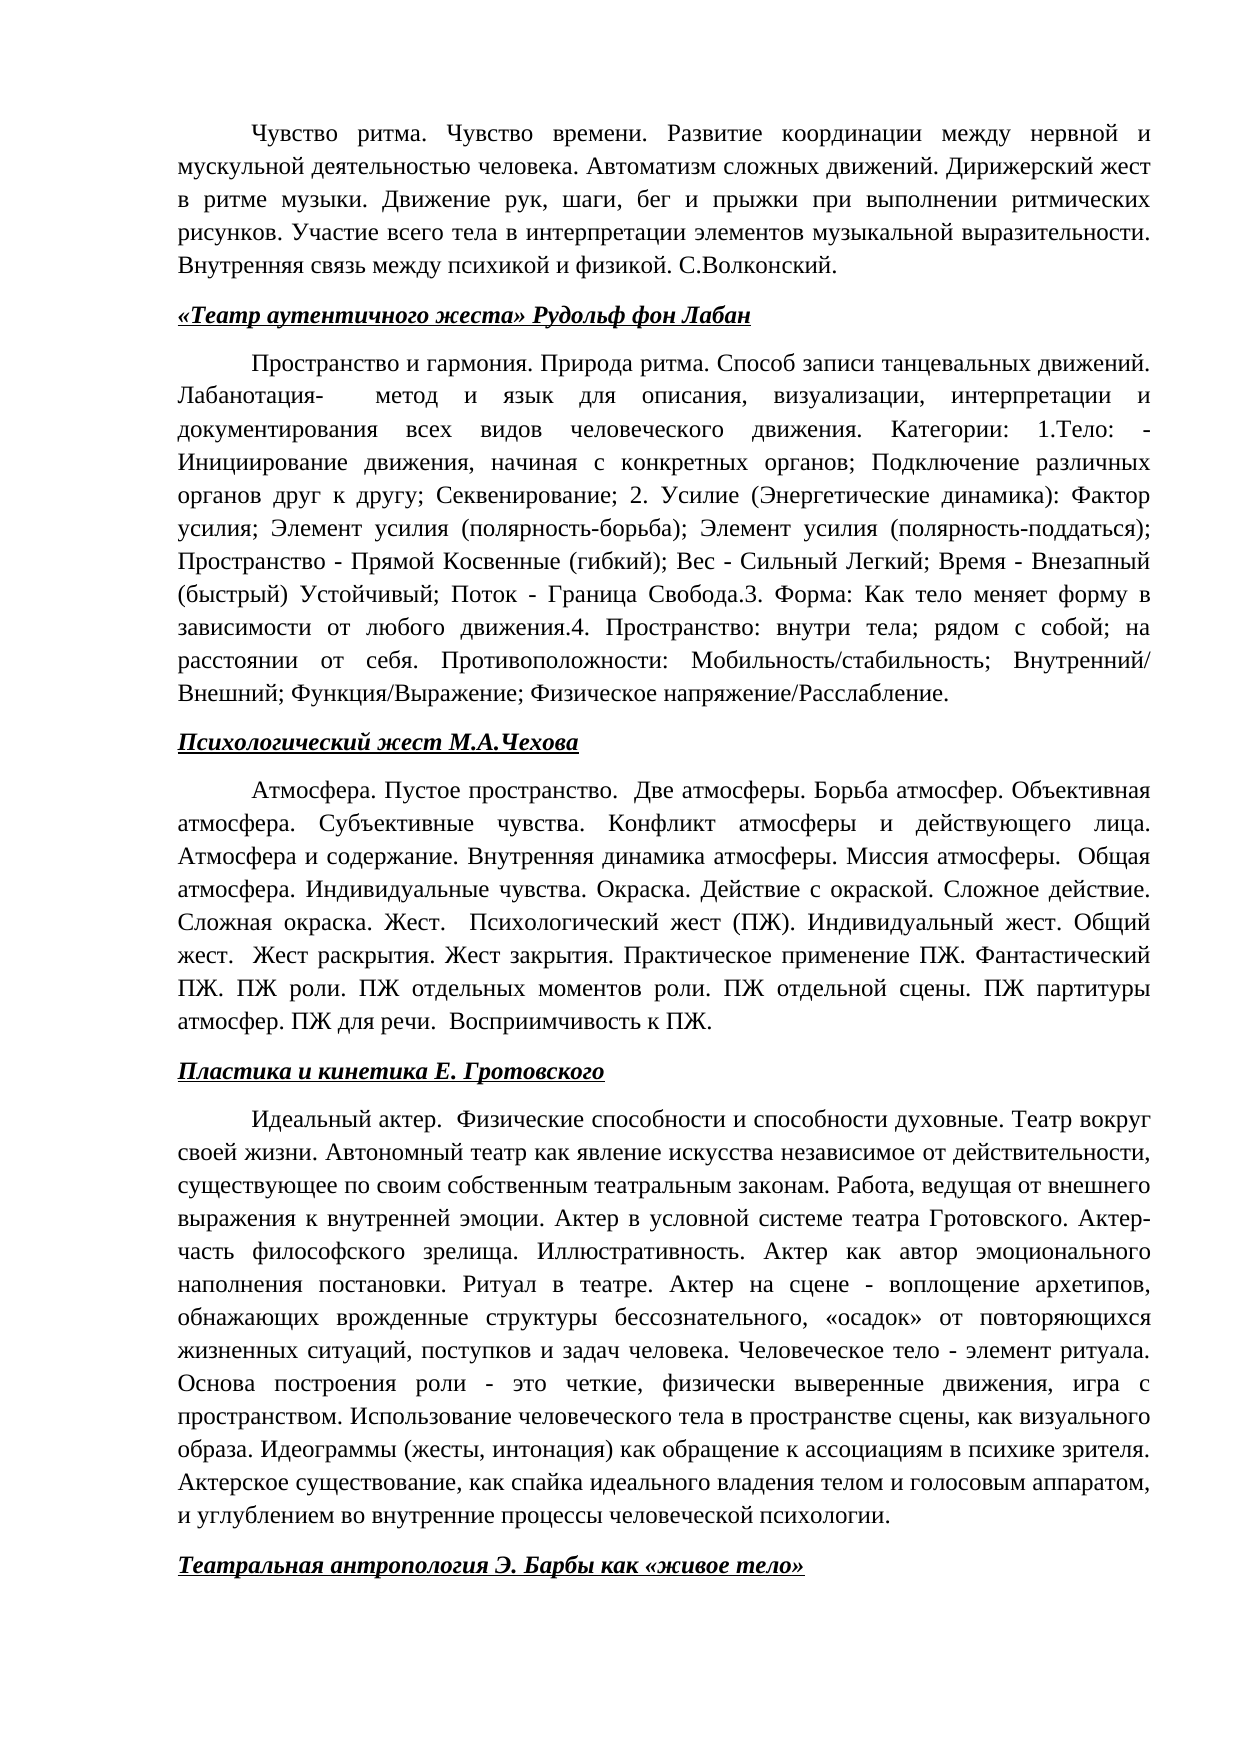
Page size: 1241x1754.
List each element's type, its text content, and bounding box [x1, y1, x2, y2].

text Пространство и гармония. Природа ритма. Способ записи танцевальных движений. Лабанотация- метод и язык для описания, визуализации, интерпретации и документирования всех видов человеческого движения. Категории: 1.Тело: - Инициирование движения, начиная с конкретных органов; Подключение различных органов друг к другу; Секвенирование; 2. Усилие (Энергетические динамика): Фактор усилия; Элемент усилия (полярность-борьба); Элемент усилия (полярность-поддаться); Пространство - Прямой Косвенные (гибкий); Вес - Сильный Легкий; Время - Внезапный (быстрый) Устойчивый; Поток - Граница Свобода.3. Форма: Как тело меняет форму в зависимости от любого движения.4. Пространство: внутри тела; рядом с собой; на расстоянии от себя. Противоположности: Мобильность/стабильность; Внутренний/ Внешний; Функция/Выражение; Физическое напряжение/Расслабление. [177, 348, 1152, 707]
text Атмосфера. Пустое пространство. Две атмосферы. Борьба атмосфер. Объективная атмосфера. Субъективные чувства. Конфликт атмосферы и действующего лица. Атмосфера и содержание. Внутренняя динамика атмосферы. Миссия атмосферы. Общая атмосфера. Индивидуальные чувства. Окраска. Действие с окраской. Сложное действие. Сложная окраска. Жест. Психологический жест (ПЖ). Индивидуальный жест. Общий жест. Жест раскрытия. Жест закрытия. Практическое применение ПЖ. Фантастический ПЖ. ПЖ роли. ПЖ отдельных моментов роли. ПЖ отдельной сцены. ПЖ партитуры атмосфер. ПЖ для речи. Восприимчивость к ПЖ. [177, 775, 1152, 1035]
text Пластика и кинетика Е. Гротовского [177, 1056, 1152, 1085]
text Идеальный актер. Физические способности и способности духовные. Театр вокруг своей жизни. Автономный театр как явление искусства независимое от действительности, существующее по своим собственным театральным законам. Работа, ведущая от внешнего выражения к внутренней эмоции. Актер в условной системе театра Гротовского. Актер- часть философского зрелища. Иллюстративность. Актер как автор эмоционального наполнения постановки. Ритуал в театре. Актер на сцене - воплощение архетипов, обнажающих врожденные структуры бессознательного, «осадок» от повторяющихся жизненных ситуаций, поступков и задач человека. Человеческое тело - элемент ритуала. Основа построения роли - это четкие, физически выверенные движения, игра с пространством. Использование человеческого тела в пространстве сцены, как визуального образа. Идеограммы (жесты, интонация) как обращение к ассоциациям в психике зрителя. Актерское существование, как спайка идеального владения телом и голосовым аппаратом, и углублением во внутренние процессы человеческой психологии. [177, 1104, 1152, 1529]
text Психологический жест М.А.Чехова [177, 727, 1152, 756]
text «Театр аутентичного жеста» Рудольф фон Лабан [177, 300, 1152, 329]
text Театральная антропология Э. Барбы как «живое тело» [177, 1550, 1152, 1578]
text Чувство ритма. Чувство времени. Развитие координации между нервной и мускульной деятельностью человека. Автоматизм сложных движений. Дирижерский жест в ритме музыки. Движение рук, шаги, бег и прыжки при выполнении ритмических рисунков. Участие всего тела в интерпретации элементов музыкальной выразительности. Внутренняя связь между психикой и физикой. С.Волконский. [177, 118, 1152, 279]
